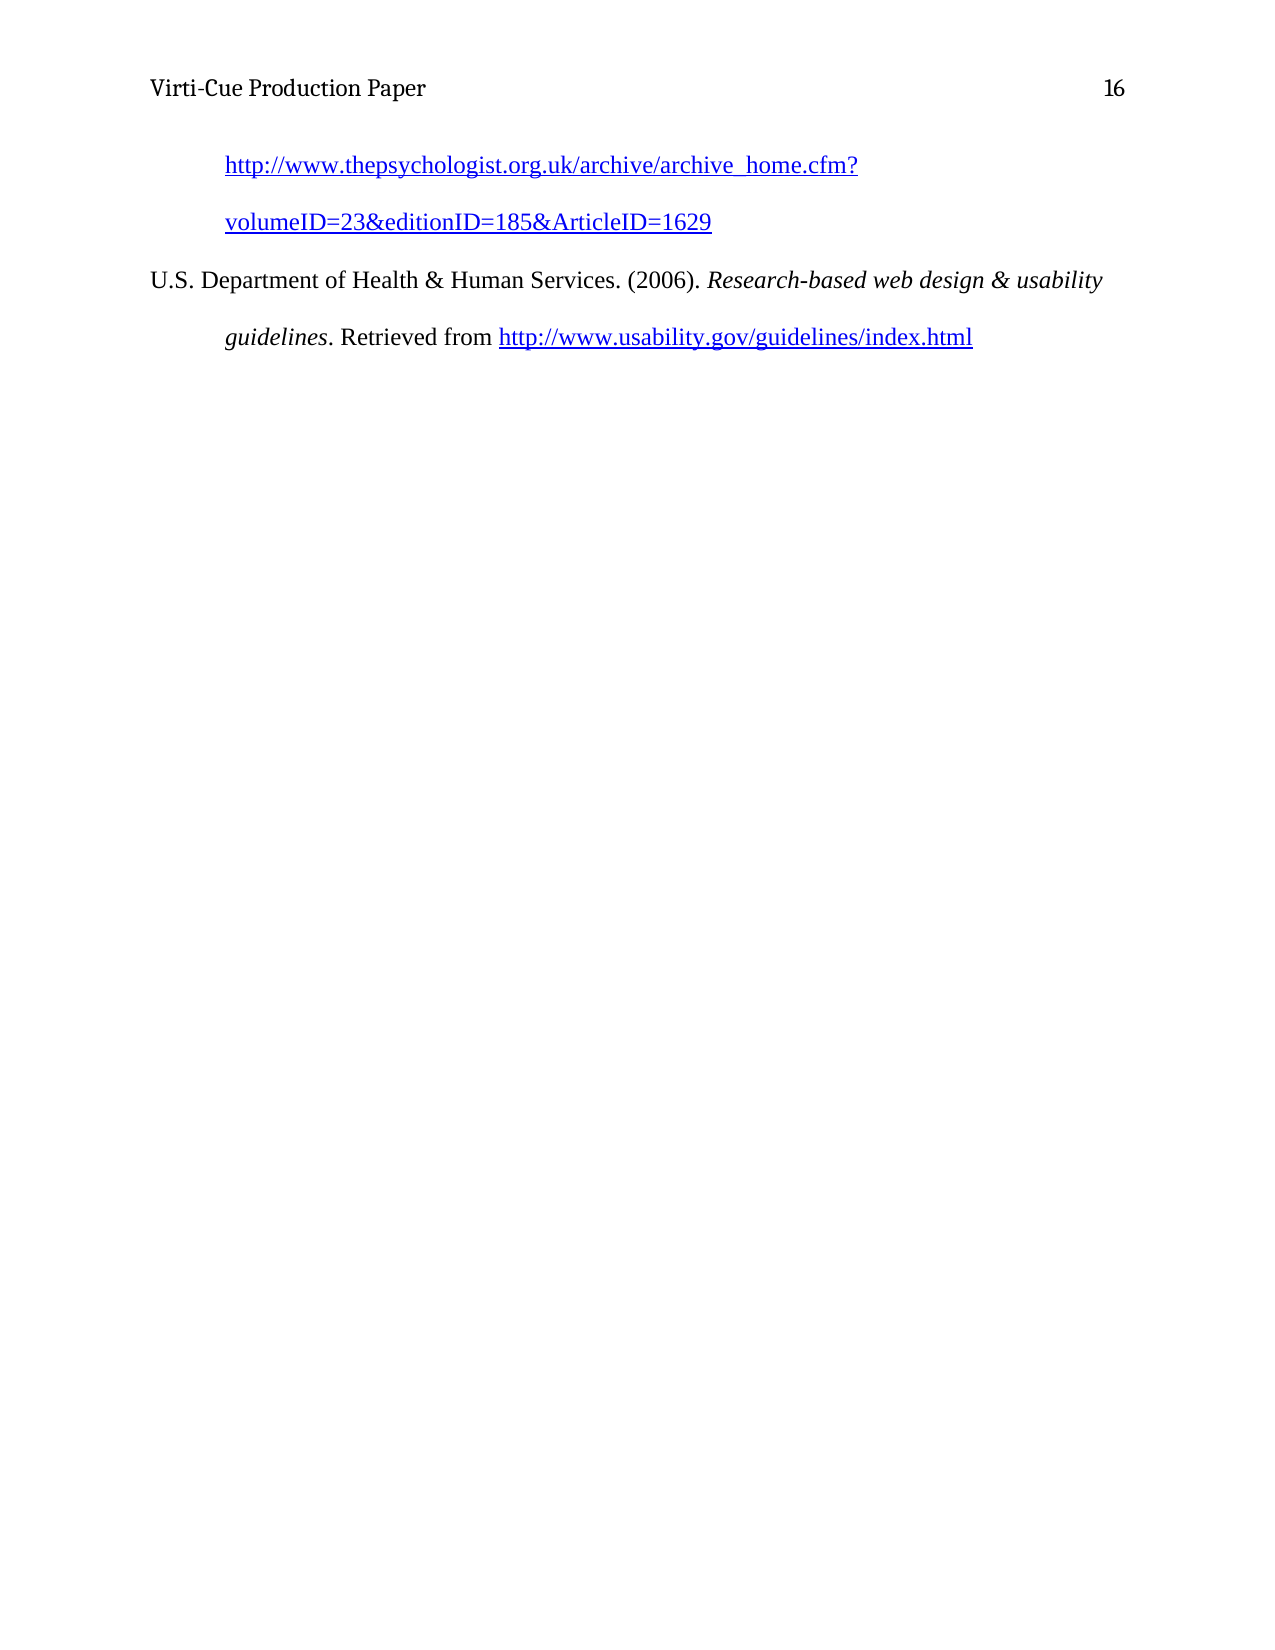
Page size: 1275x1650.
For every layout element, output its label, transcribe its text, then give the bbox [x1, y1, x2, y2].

text U.S. Department of Health & Human Services. (2006). Research-based web design & usability guidelines. Retrieved from http://www.usability.gov/guidelines/index.html [150, 265, 1125, 351]
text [150, 150, 1125, 236]
